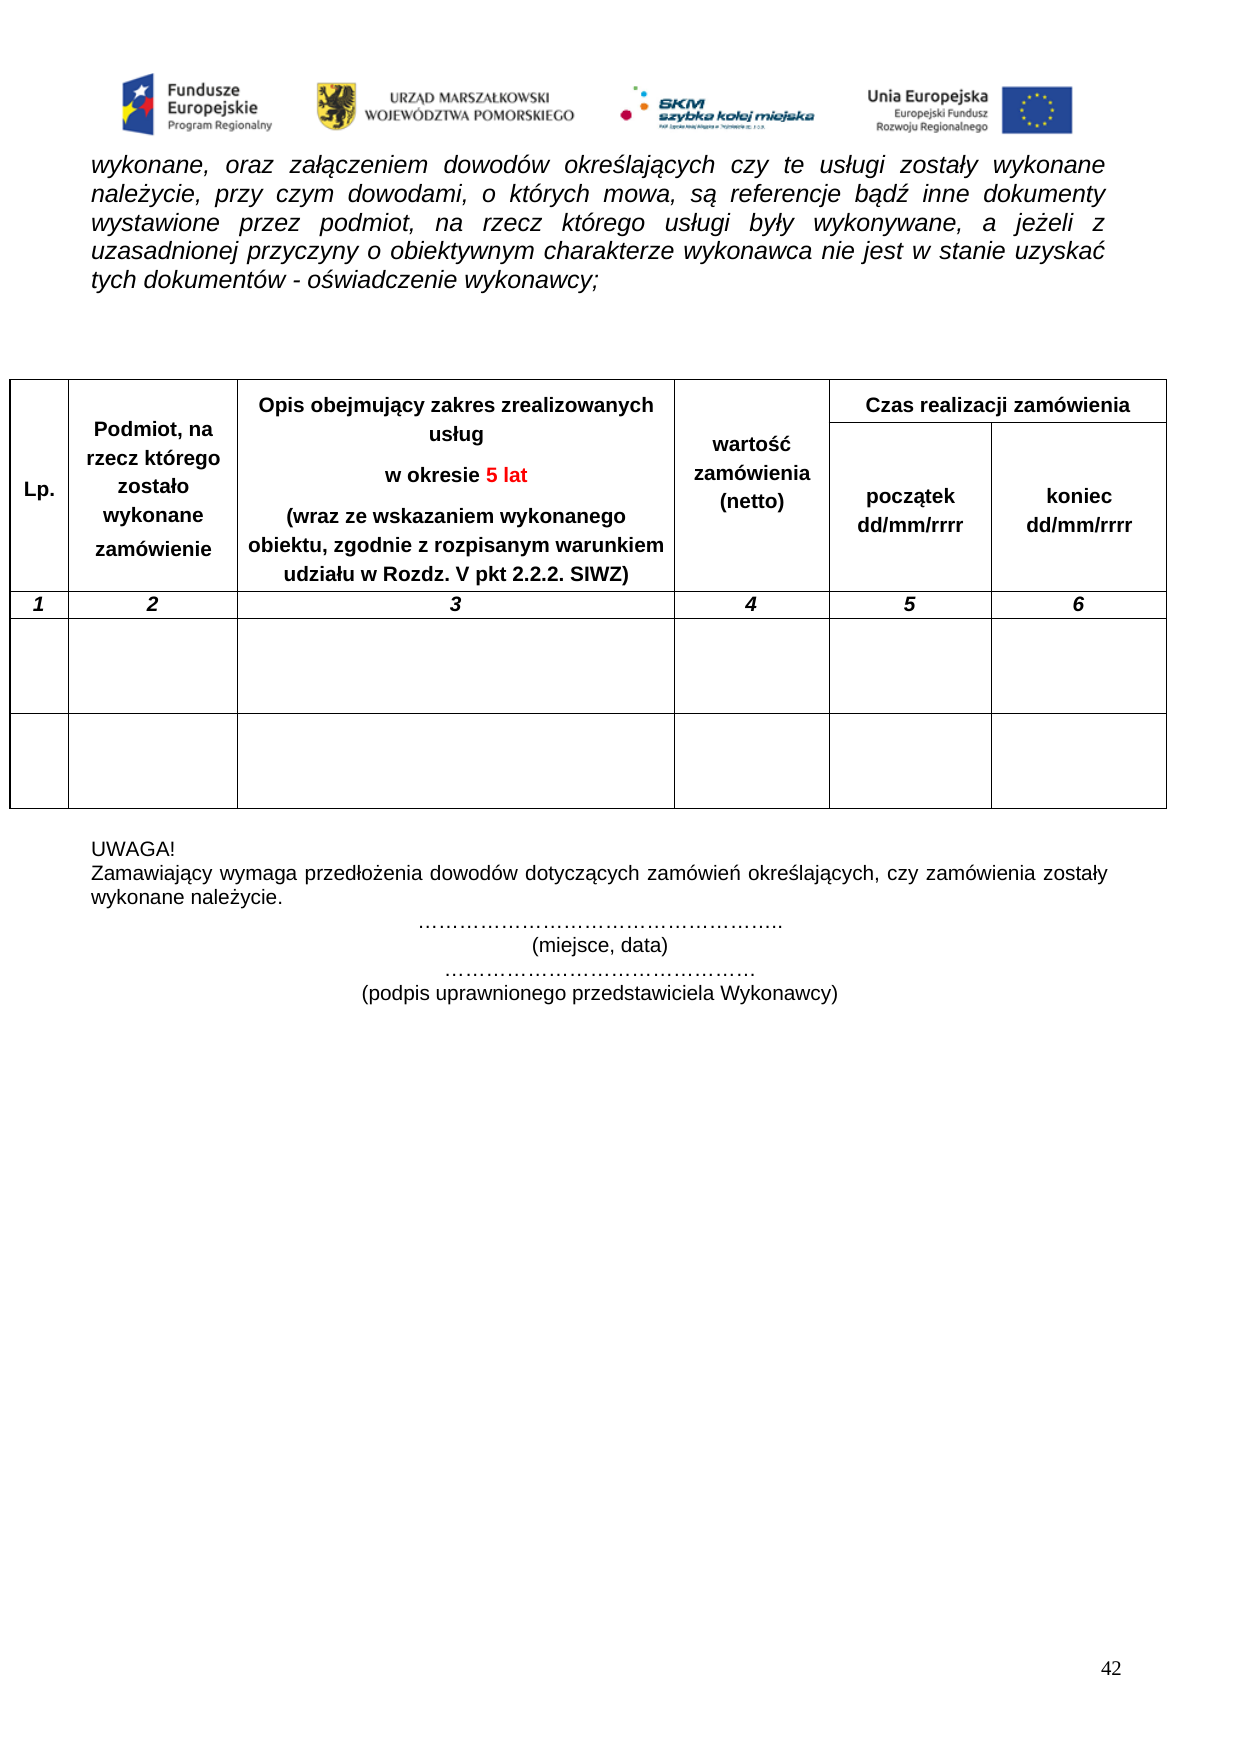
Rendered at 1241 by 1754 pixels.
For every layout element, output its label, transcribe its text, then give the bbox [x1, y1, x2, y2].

table_cell 2 [69, 592, 237, 617]
table_cell [11, 619, 68, 712]
text …………………………………………….. [91, 909, 1109, 933]
table_cell koniec dd/mm/rrrr [992, 423, 1166, 591]
table_cell [69, 619, 237, 712]
table_header Opis obejmujący zakres zrealizowanych usług w okresie 5 lat (wraz ze wskazaniem wykonanego obiektu, zgodnie z rozpisanym warunkiem udziału w Rozdz. V pkt 2.2.2. SIWZ) [238, 380, 674, 591]
text ……………………………………… [91, 957, 1109, 981]
table_cell [992, 619, 1166, 712]
table_header Podmiot, na rzecz którego zostało wykonane zamówienie [69, 380, 237, 591]
table_cell [69, 714, 237, 807]
table_header Czas realizacji zamówienia [830, 380, 1166, 422]
table_cell [830, 619, 991, 712]
table_cell [675, 714, 829, 807]
table_cell [675, 619, 829, 712]
table_header wartość zamówienia (netto) [675, 380, 829, 591]
table_cell [238, 619, 674, 712]
table_cell 4 [675, 592, 829, 617]
table_cell 1 [11, 592, 68, 617]
table_cell [11, 714, 68, 807]
table_cell 3 [238, 592, 674, 617]
text (podpis uprawnionego przedstawiciela Wykonawcy) [91, 981, 1109, 1005]
table_header Lp. [11, 380, 68, 591]
text Zamawiający wymaga przedłożenia dowodów dotyczących zamówień określających, czy zamówienia zostały wykonane należycie. [91, 861, 1109, 909]
table_cell 6 [992, 592, 1166, 617]
text UWAGA! [91, 837, 1109, 861]
table_cell początek dd/mm/rrrr [830, 423, 991, 591]
table_cell [992, 714, 1166, 807]
table_cell [238, 714, 674, 807]
table_cell [830, 714, 991, 807]
table_cell 5 [830, 592, 991, 617]
picture [113, 73, 1087, 150]
text (miejsce, data) [91, 933, 1109, 957]
